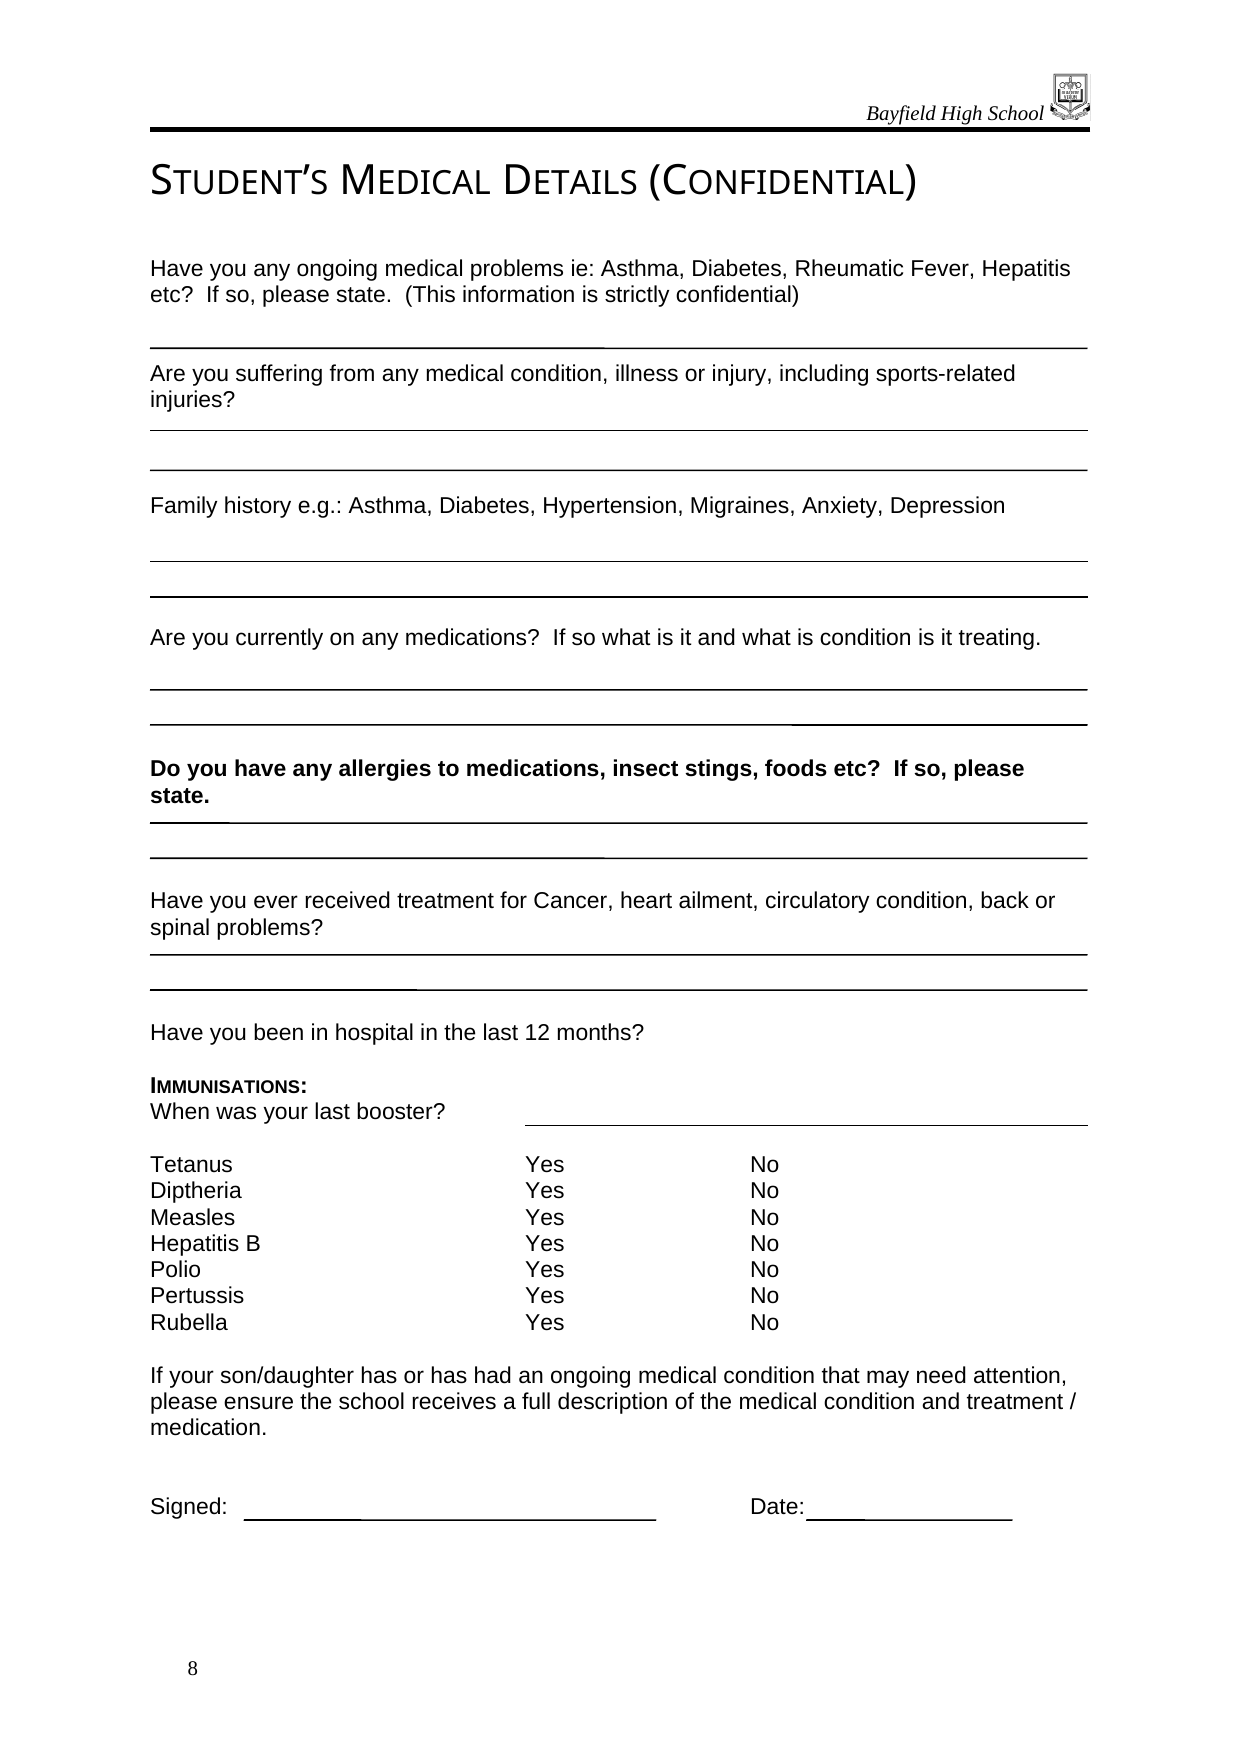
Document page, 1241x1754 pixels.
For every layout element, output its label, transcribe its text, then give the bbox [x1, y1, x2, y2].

text Tetanus Yes No [150, 1151, 1090, 1177]
text Have you been in hospital in the last 12 months? [150, 1019, 1090, 1045]
text Are you currently on any medications? If so what is it and what is condition is it treating. [150, 624, 1090, 650]
text Measles Yes No [150, 1203, 1090, 1230]
text Diptheria Yes No [150, 1177, 1090, 1203]
text Signed: Date: [150, 1493, 1090, 1520]
text If your son/daughter has or has had an ongoing medical condition that may need attention, please ensure the school receives a full description of the medical condition and treatment / medication. [150, 1362, 1090, 1441]
text Signature: Student’s Medical Details (Confidential) [150, 150, 1090, 207]
text Do you have any allergies to medications, insect stings, foods etc? If so, please state. [150, 755, 1090, 808]
text Pertussis Yes No [150, 1282, 1090, 1309]
text Have you any ongoing medical problems ie: Asthma, Diabetes, Rheumatic Fever, Hepatitis etc? If so, please state. (This information is strictly confidential) [150, 255, 1090, 307]
text When was your last booster? [150, 1098, 1090, 1124]
text Immunisations: [150, 1072, 1090, 1098]
text Rubella Yes No [150, 1309, 1090, 1335]
text Have you ever received treatment for Cancer, heart ailment, circulatory condition, back or spinal problems? [150, 887, 1090, 940]
text Polio Yes No [150, 1256, 1090, 1282]
text Hepatitis B Yes No [150, 1230, 1090, 1256]
text Are you suffering from any medical condition, illness or injury, including sports-related injuries? [150, 360, 1090, 413]
text Family history e.g.: Asthma, Diabetes, Hypertension, Migraines, Anxiety, Depression [150, 492, 1090, 518]
